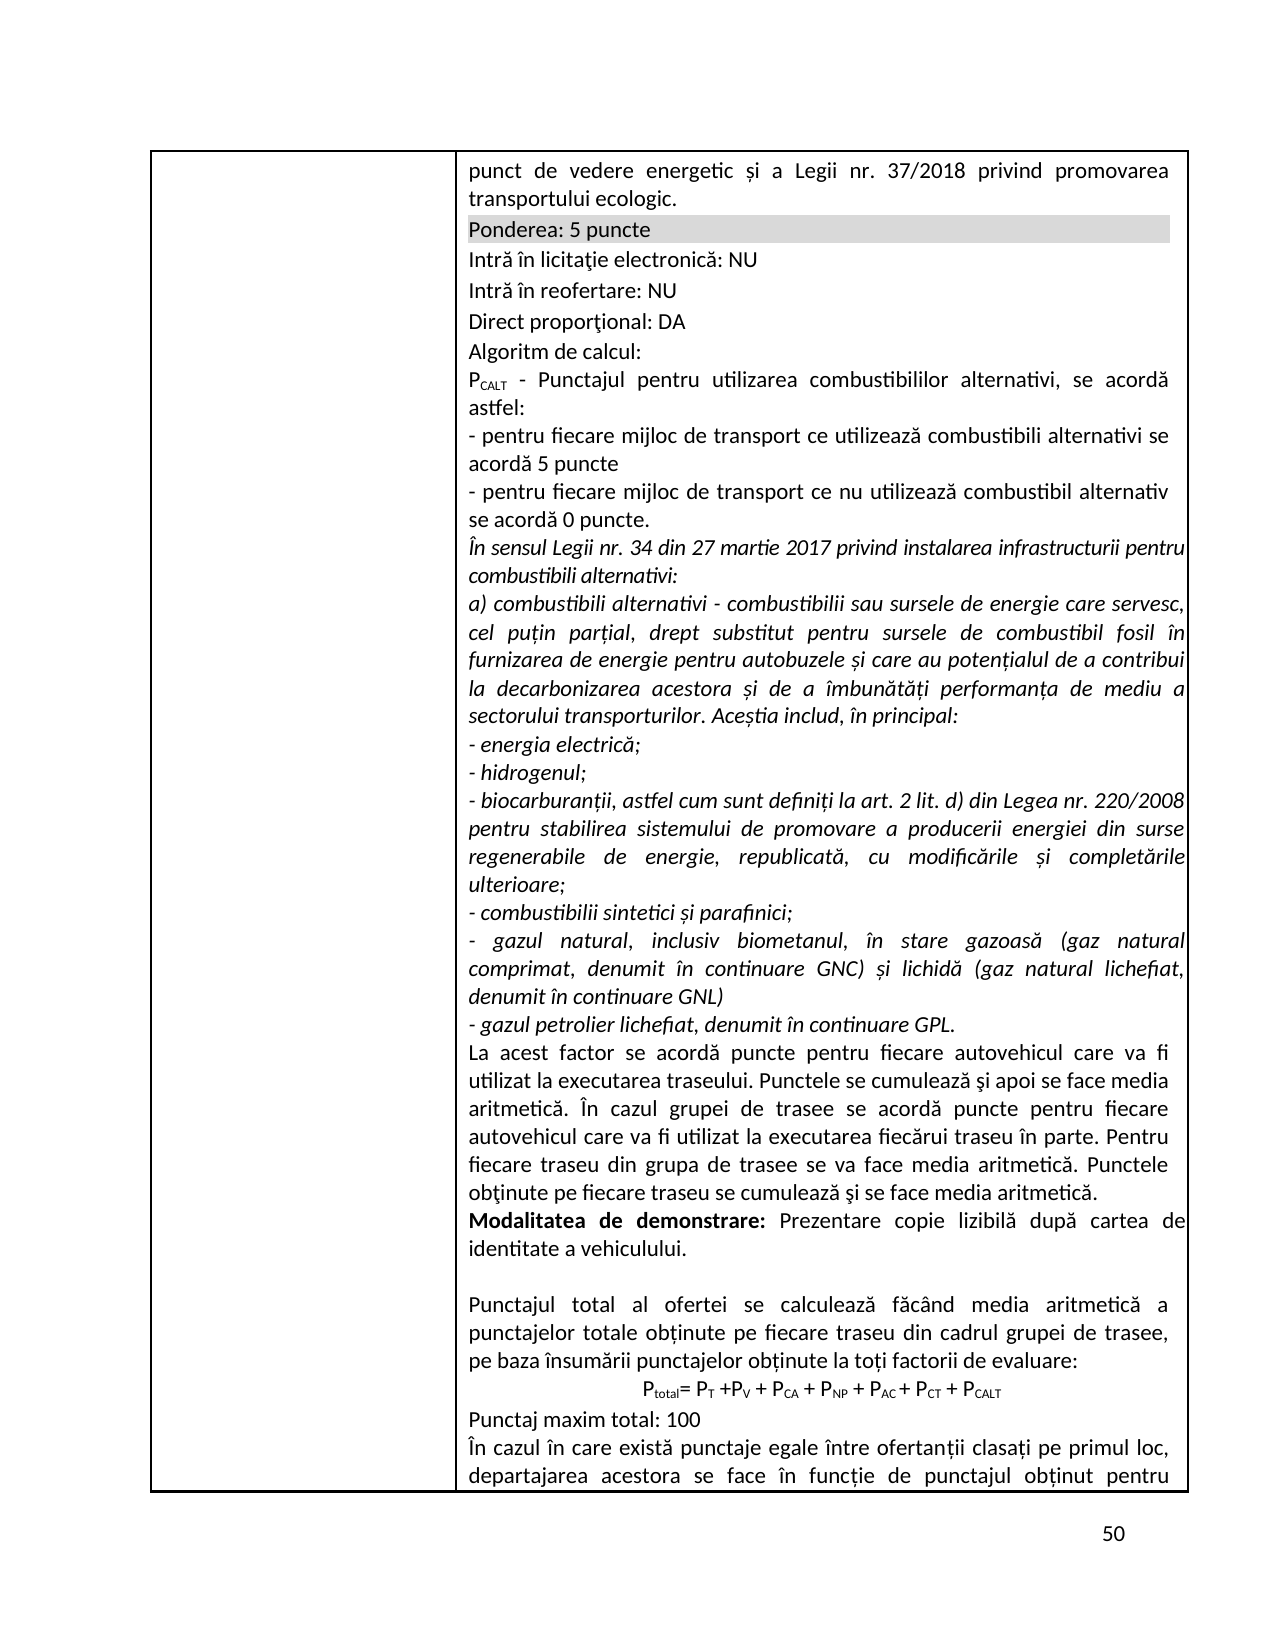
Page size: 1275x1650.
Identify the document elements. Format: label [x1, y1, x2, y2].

table_cell [152, 152, 455, 1490]
table_cell [457, 152, 1187, 1490]
